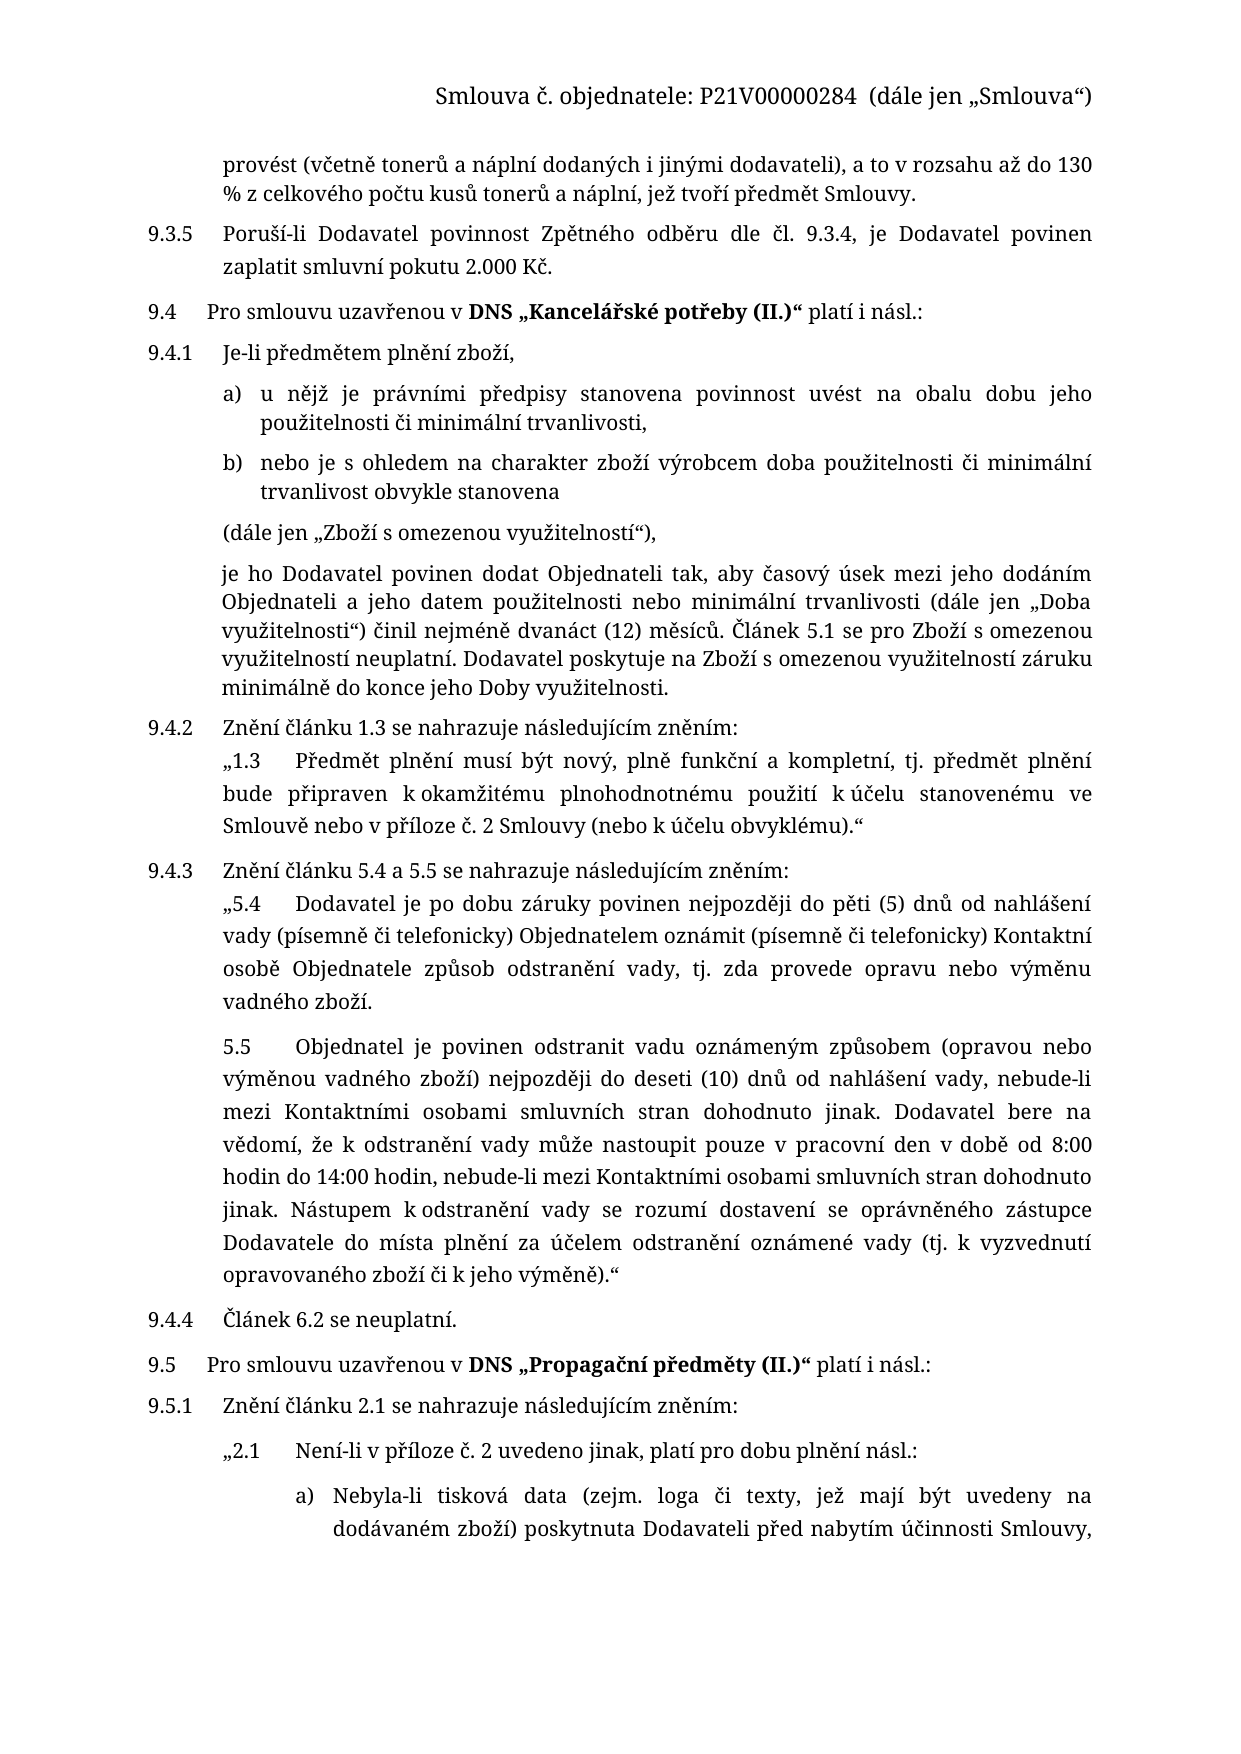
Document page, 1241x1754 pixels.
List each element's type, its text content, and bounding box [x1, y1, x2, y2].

list Poruší-li Dodavatel povinnost Zpětného odběru dle čl. 9.3.4, je Dodavatel povinen zaplatit smluvní pokutu 2.000 Kč. [148, 219, 1093, 281]
text je ho Dodavatel povinen dodat Objednateli tak, aby časový úsek mezi jeho dodáním Objednateli a jeho datem použitelnosti nebo minimální trvanlivosti (dále jen „Doba využitelnosti“) činil nejméně dvanáct (12) měsíců. Článek 5.1 se pro Zboží s omezenou využitelností neuplatní. Dodavatel poskytuje na Zboží s omezenou využitelností záruku minimálně do konce jeho Doby využitelnosti. [221, 559, 1093, 701]
list „2.1 Není-li v příloze č. 2 uvedeno jinak, platí pro dobu plnění násl.: [223, 1436, 1093, 1465]
list Je-li předmětem plnění zboží, [148, 338, 1093, 367]
list 5.5 Objednatel je povinen odstranit vadu oznámeným způsobem (opravou nebo výměnou vadného zboží) nejpozději do deseti (10) dnů od nahlášení vady, nebude-li mezi Kontaktními osobami smluvních stran dohodnuto jinak. Dodavatel bere na vědomí, že k odstranění vady může nastoupit pouze v pracovní den v době od 8:00 hodin do 14:00 hodin, nebude-li mezi Kontaktními osobami smluvních stran dohodnuto jinak. Nástupem k odstranění vady se rozumí dostavení se oprávněného zástupce Dodavatele do místa plnění za účelem odstranění oznámené vady (tj. k vyzvednutí opravovaného zboží či k jeho výměně).“ [223, 1032, 1093, 1289]
list Znění článku 1.3 se nahrazuje následujícím zněním: [148, 713, 1093, 742]
list Znění článku 2.1 se nahrazuje následujícím zněním: [148, 1391, 1093, 1420]
list „1.3 Předmět plnění musí být nový, plně funkční a kompletní, tj. předmět plnění bude připraven k okamžitému plnohodnotnému použití k účelu stanovenému ve Smlouvě nebo v příloze č. 2 Smlouvy (nebo k účelu obvyklému).“ [223, 746, 1093, 840]
list nebo je s ohledem na charakter zboží výrobcem doba použitelnosti či minimální trvanlivost obvykle stanovena [223, 448, 1093, 505]
list „5.4 Dodavatel je po dobu záruky povinen nejpozději do pěti (5) dnů od nahlášení vady (písemně či telefonicky) Objednatelem oznámit (písemně či telefonicky) Kontaktní osobě Objednatele způsob odstranění vady, tj. zda provede opravu nebo výměnu vadného zboží. [223, 889, 1093, 1015]
text (dále jen „Zboží s omezenou využitelností“), [223, 518, 1093, 546]
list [295, 1482, 1093, 1543]
list Pro smlouvu uzavřenou v DNS „Kancelářské potřeby (II.)“ platí i násl.: [148, 297, 1093, 326]
list Znění článku 5.4 a 5.5 se nahrazuje následujícím zněním: [148, 856, 1093, 885]
list u nějž je právními předpisy stanovena povinnost uvést na obalu dobu jeho použitelnosti či minimální trvanlivosti, [223, 379, 1093, 436]
list Článek 6.2 se neuplatní. [148, 1305, 1093, 1334]
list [148, 150, 1093, 207]
list Pro smlouvu uzavřenou v DNS „Propagační předměty (II.)“ platí i násl.: [148, 1350, 1093, 1379]
